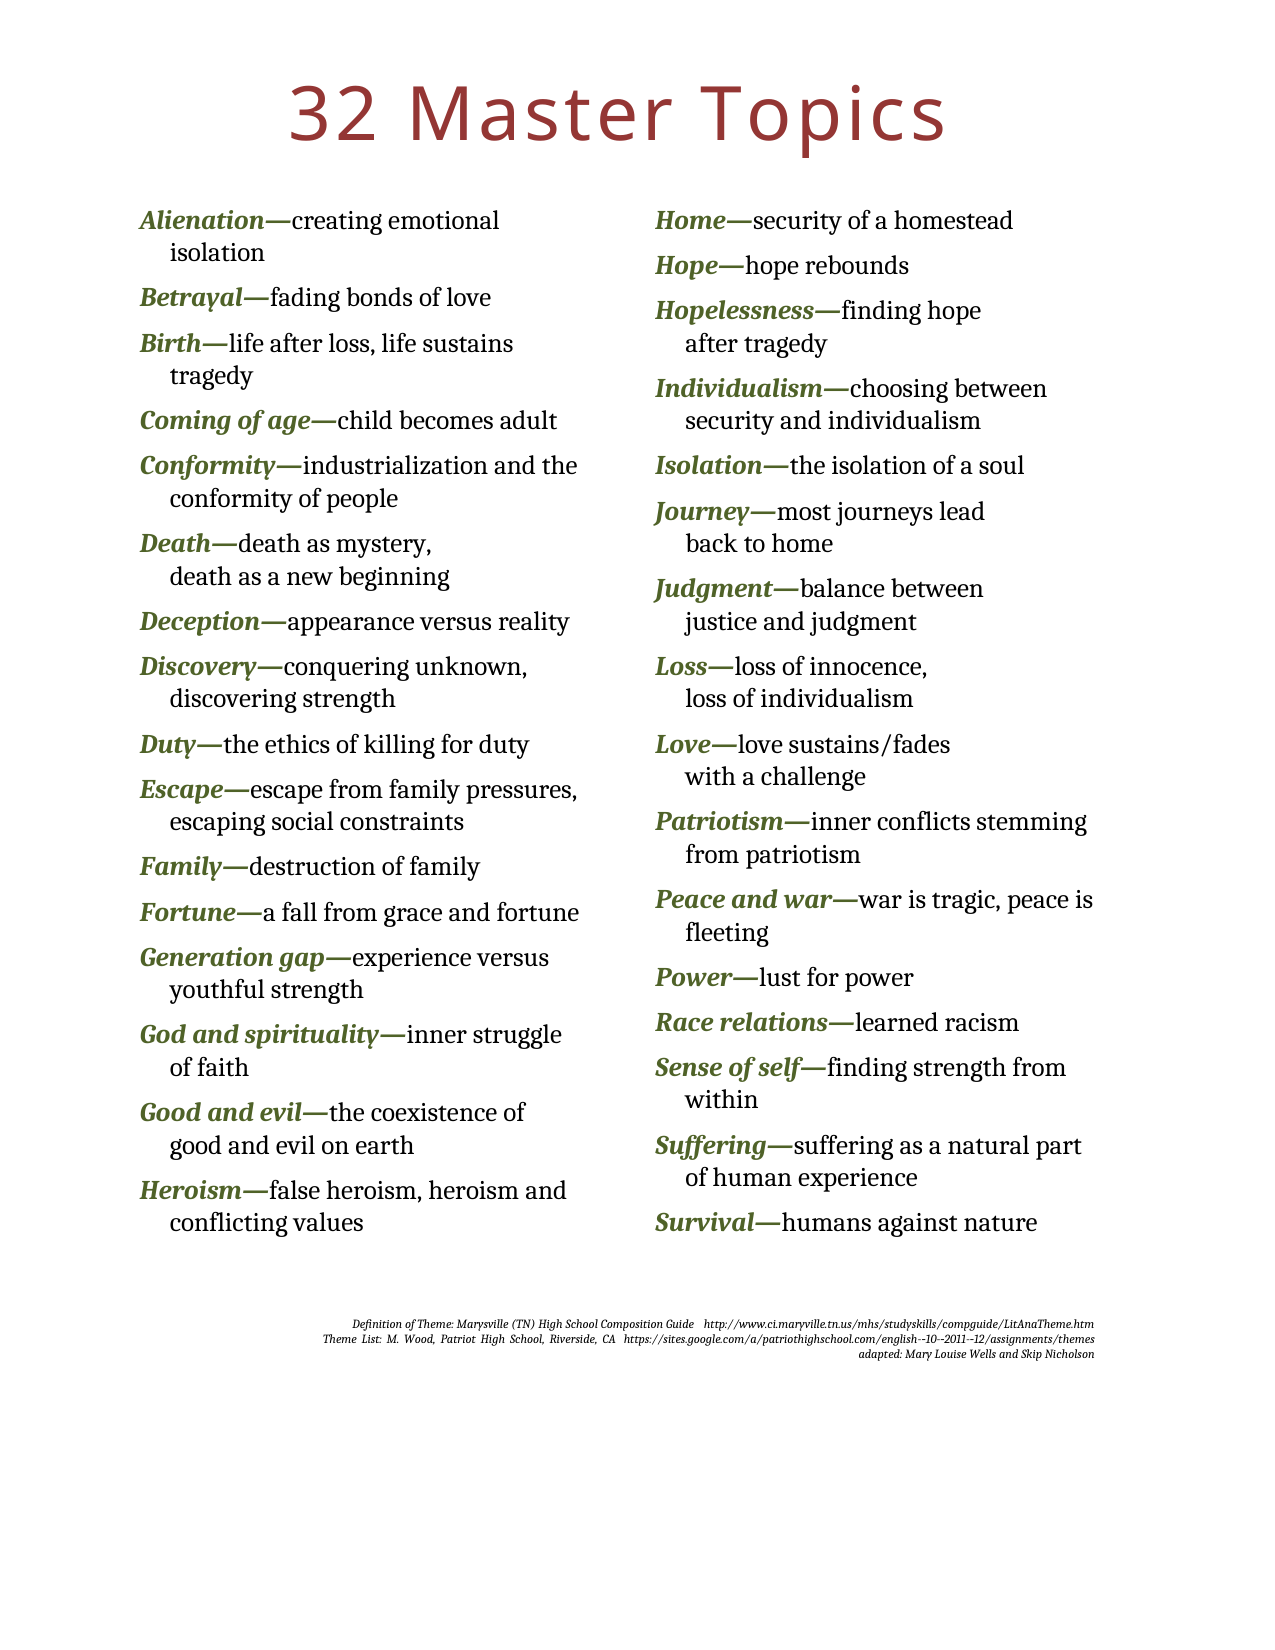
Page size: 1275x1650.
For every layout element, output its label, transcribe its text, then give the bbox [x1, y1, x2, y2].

text Isolation—the isolation of a soul [655, 450, 1096, 482]
text Generation gap—experience versus youthful strength [139, 942, 580, 1005]
text Definition of Theme: Marysville (TN) High School Composition Guide http://www.ci.maryville.tn.us/mhs/studyskills/compguide/LitAnaTheme.htm Theme List: M. Wood, Patriot High School, Riverside, CA https://sites.google.com/a/patriothighschool.com/english-­‐10-­‐2011-­‐12/assignments/themes adapted: Mary Louise Wells and Skip Nicholson [139, 1317, 1096, 1362]
text Race relations—learned racism [655, 1007, 1096, 1038]
text Hope—hope rebounds [655, 250, 1096, 281]
text Individualism—choosing between security and individualism [655, 373, 1096, 436]
text Journey—most journeys lead back to home [655, 496, 1096, 559]
text God and spirituality—inner struggle of faith [139, 1019, 580, 1083]
text Birth—life after loss, life sustains tragedy [139, 328, 580, 391]
text Death—death as mystery, death as a new beginning [139, 528, 580, 592]
text Alienation—creating emotional isolation [139, 205, 580, 268]
subtitle 32 Master Topics [139, 60, 1096, 162]
text Hopelessness—finding hope after tragedy [655, 295, 1096, 359]
text Loss—loss of innocence, loss of individualism [655, 651, 1096, 715]
text Suffering—suffering as a natural part of human experience [655, 1130, 1096, 1193]
text Good and evil—the coexistence of good and evil on earth [139, 1097, 580, 1161]
text Coming of age—child becomes adult [139, 405, 580, 436]
text Conformity—industrialization and the conformity of people [139, 450, 580, 514]
text Discovery—conquering unknown, discovering strength [139, 651, 580, 715]
text Patriotism—inner conflicts stemming from patriotism [655, 806, 1096, 870]
text Heroism—false heroism, heroism and conflicting values [139, 1175, 580, 1238]
text Escape—escape from family pressures, escaping social constraints [139, 774, 580, 837]
text Betrayal—fading bonds of love [139, 282, 580, 314]
text Love—love sustains/fades with a challenge [655, 729, 1096, 792]
text Home—security of a homestead [655, 205, 1096, 236]
text Judgment—balance between justice and judgment [655, 573, 1096, 637]
text Duty—the ethics of killing for duty [139, 729, 580, 760]
text Deception—appearance versus reality [139, 606, 580, 637]
text Fortune—a fall from grace and fortune [139, 897, 580, 928]
text Power—lust for power [655, 962, 1096, 993]
text Survival—humans against nature [655, 1207, 1096, 1238]
text Sense of self—finding strength from within [655, 1052, 1096, 1116]
text Peace and war—war is tragic, peace is fleeting [655, 884, 1096, 948]
text Family—destruction of family [139, 851, 580, 883]
